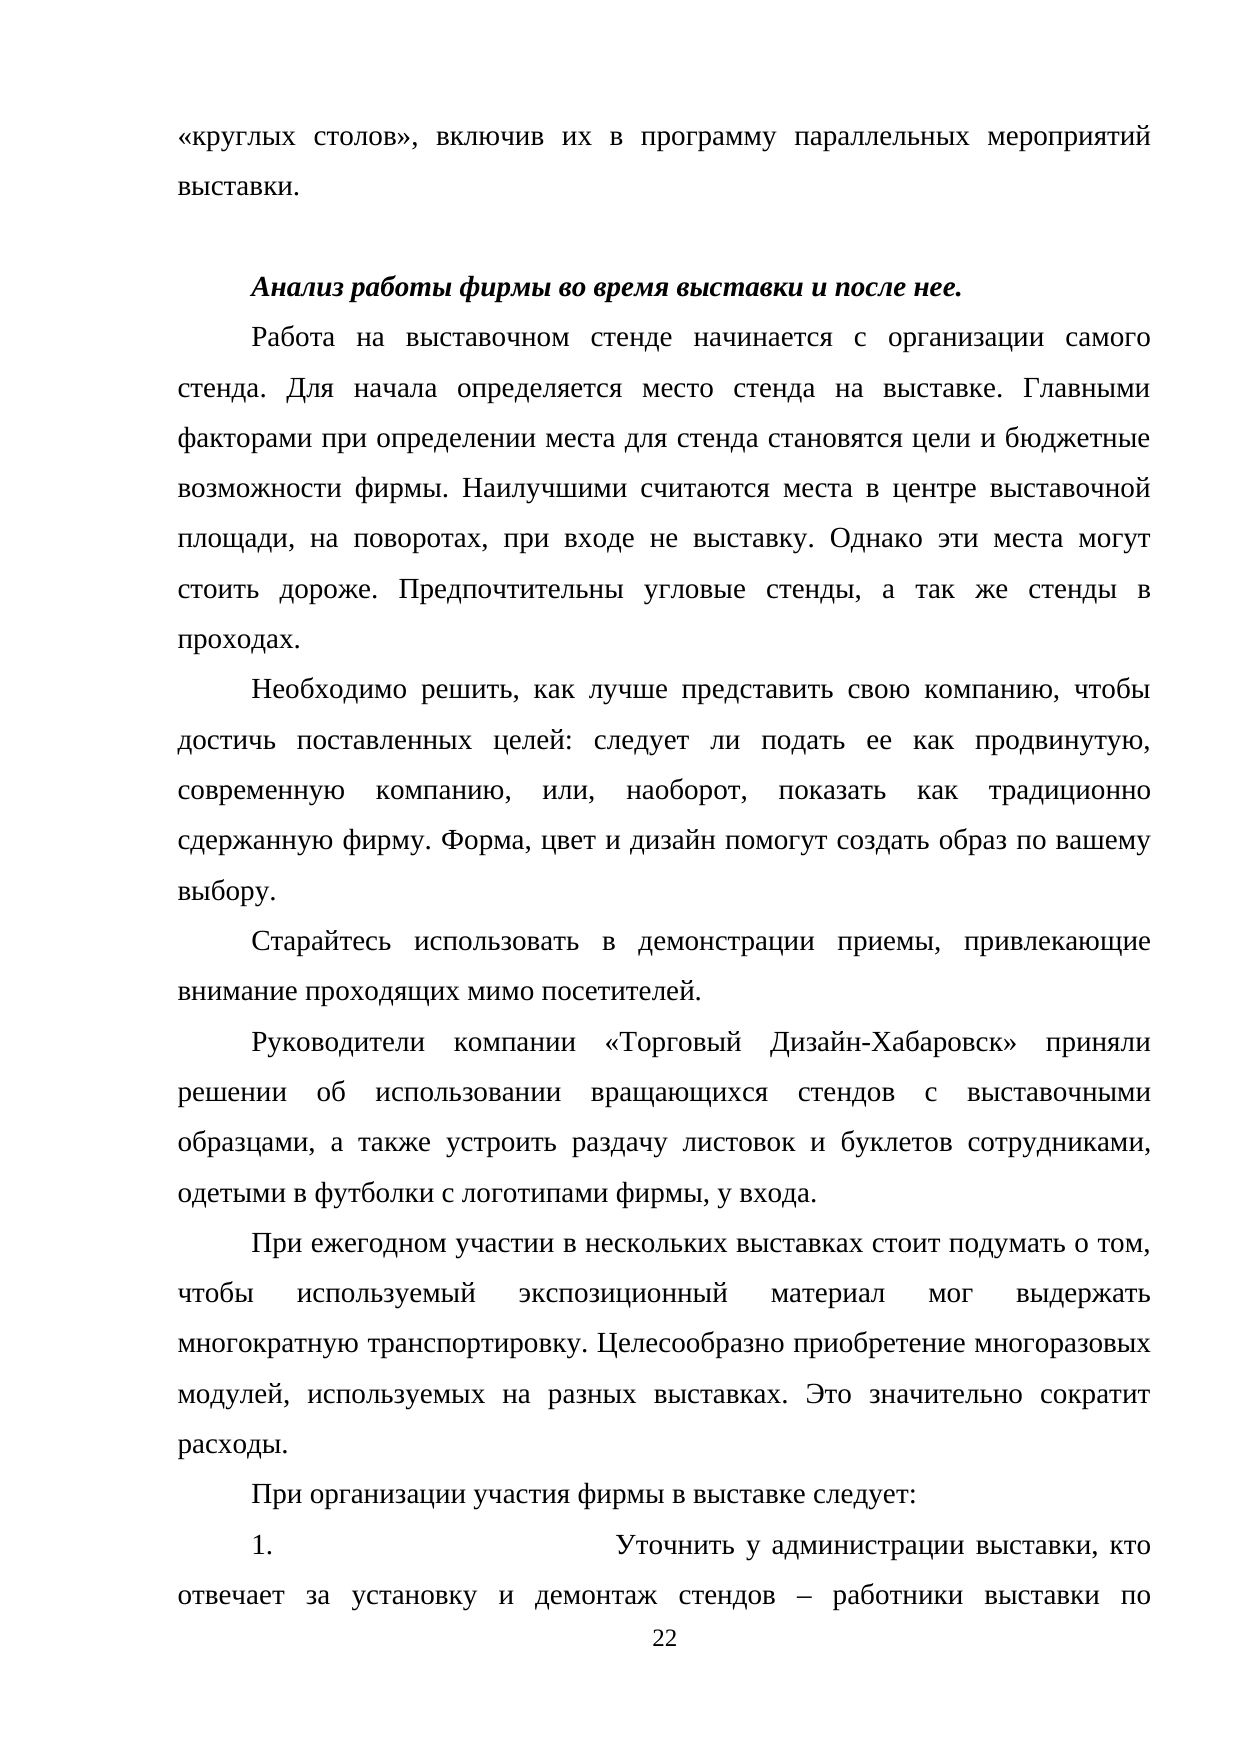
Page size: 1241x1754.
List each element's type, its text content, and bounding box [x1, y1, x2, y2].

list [177, 1527, 1152, 1611]
text Старайтесь использовать в демонстрации приемы, привлекающие внимание проходящих мимо посетителей. [177, 923, 1152, 1007]
text Работа на выставочном стенде начинается с организации самого стенда. Для начала определяется место стенда на выставке. Главными факторами при определении места для стенда становятся цели и бюджетные возможности фирмы. Наилучшими считаются места в центре выставочной площади, на поворотах, при входе не выставку. Однако эти места могут стоить дороже. Предпочтительны угловые стенды, а так же стенды в проходах. [177, 319, 1152, 655]
text Анализ работы фирмы во время выставки и после нее. [251, 269, 1152, 303]
text При ежегодном участии в нескольких выставках стоит подумать о том, чтобы используемый экспозиционный материал мог выдержать многократную транспортировку. Целесообразно приобретение многоразовых модулей, используемых на разных выставках. Это значительно сократит расходы. [177, 1225, 1152, 1460]
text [177, 118, 1152, 202]
text При организации участия фирмы в выставке следует: [177, 1477, 1152, 1510]
text Руководители компании «Торговый Дизайн-Хабаровск» приняли решении об использовании вращающихся стендов с выставочными образцами, а также устроить раздачу листовок и буклетов сотрудниками, одетыми в футболки с логотипами фирмы, у входа. [177, 1024, 1152, 1208]
text Необходимо решить, как лучше представить свою компанию, чтобы достичь поставленных целей: следует ли подать ее как продвинутую, современную компанию, или, наоборот, показать как традиционно сдержанную фирму. Форма, цвет и дизайн помогут создать образ по вашему выбору. [177, 672, 1152, 906]
